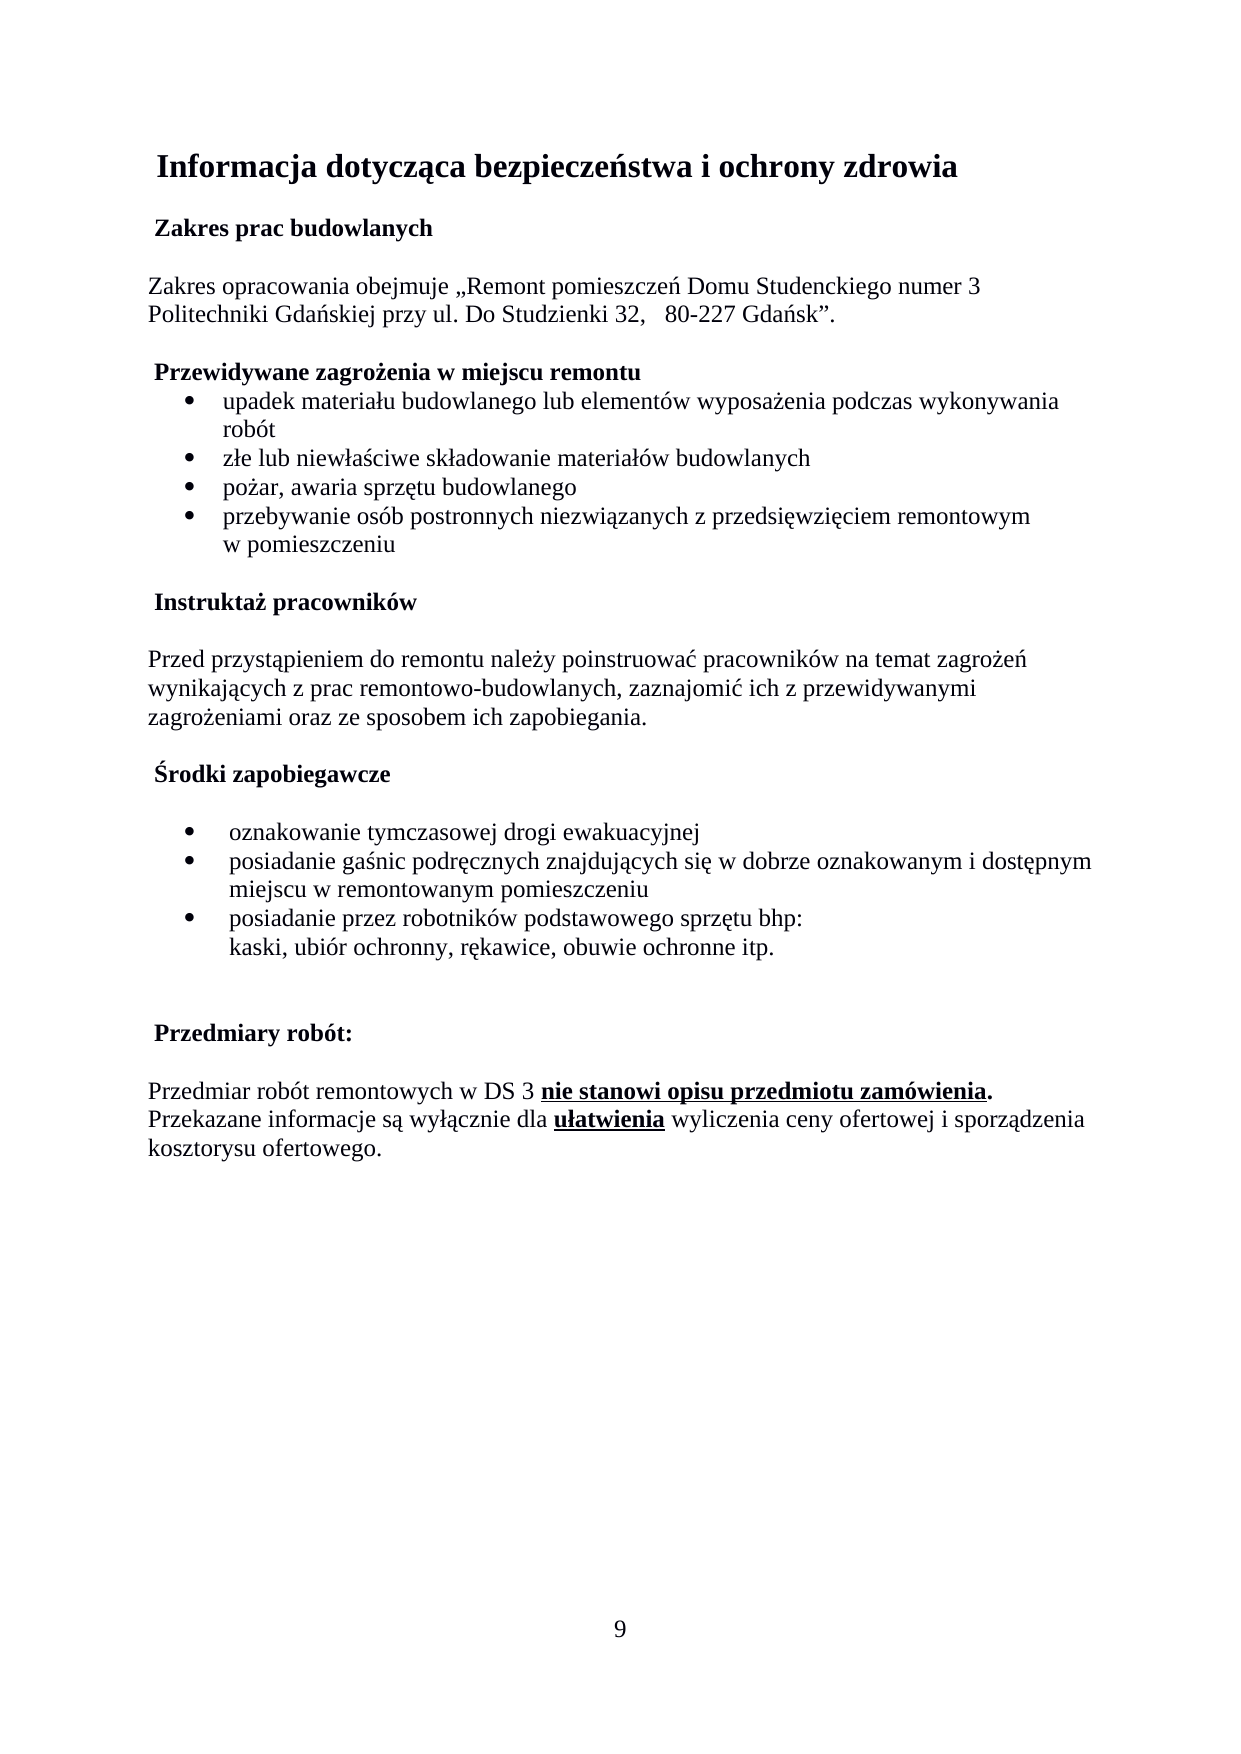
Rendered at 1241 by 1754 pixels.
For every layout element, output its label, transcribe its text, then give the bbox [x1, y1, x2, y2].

text Zakres prac budowlanych [148, 213, 1092, 242]
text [148, 89, 1092, 184]
list posiadanie przez robotników podstawowego sprzętu bhp: kaski, ubiór ochronny, rękawice, obuwie ochronne itp. [185, 903, 1092, 961]
list upadek materiału budowlanego lub elementów wyposażenia podczas wykonywania robót [185, 386, 1092, 443]
list oznakowanie tymczasowej drogi ewakuacyjnej [185, 817, 1092, 846]
text Przed przystąpieniem do remontu należy poinstruować pracowników na temat zagrożeń wynikających z prac remontowo-budowlanych, zaznajomić ich z przewidywanymi zagrożeniami oraz ze sposobem ich zapobiegania. [148, 616, 1092, 731]
list pożar, awaria sprzętu budowlanego [185, 472, 1092, 501]
list posiadanie gaśnic podręcznych znajdujących się w dobrze oznakowanym i dostępnym miejscu w remontowanym pomieszczeniu [185, 846, 1092, 903]
text Przewidywane zagrożenia w miejscu remontu [148, 357, 1092, 386]
text Zakres opracowania obejmuje „Remont pomieszczeń Domu Studenckiego numer 3 Politechniki Gdańskiej przy ul. Do Studzienki 32, 80-227 Gdańsk”. [148, 271, 1092, 328]
text Przedmiar robót remontowych w DS 3 nie stanowi opisu przedmiotu zamówienia. Przekazane informacje są wyłącznie dla ułatwienia wyliczenia ceny ofertowej i sporządzenia kosztorysu ofertowego. [148, 1076, 1092, 1392]
text Przedmiary robót: [148, 1018, 1092, 1047]
text Instruktaż pracowników [148, 587, 1092, 616]
list przebywanie osób postronnych niezwiązanych z przedsięwzięciem remontowym w pomieszczeniu [185, 501, 1092, 558]
list złe lub niewłaściwe składowanie materiałów budowlanych [185, 443, 1092, 472]
text Środki zapobiegawcze [148, 731, 1092, 817]
